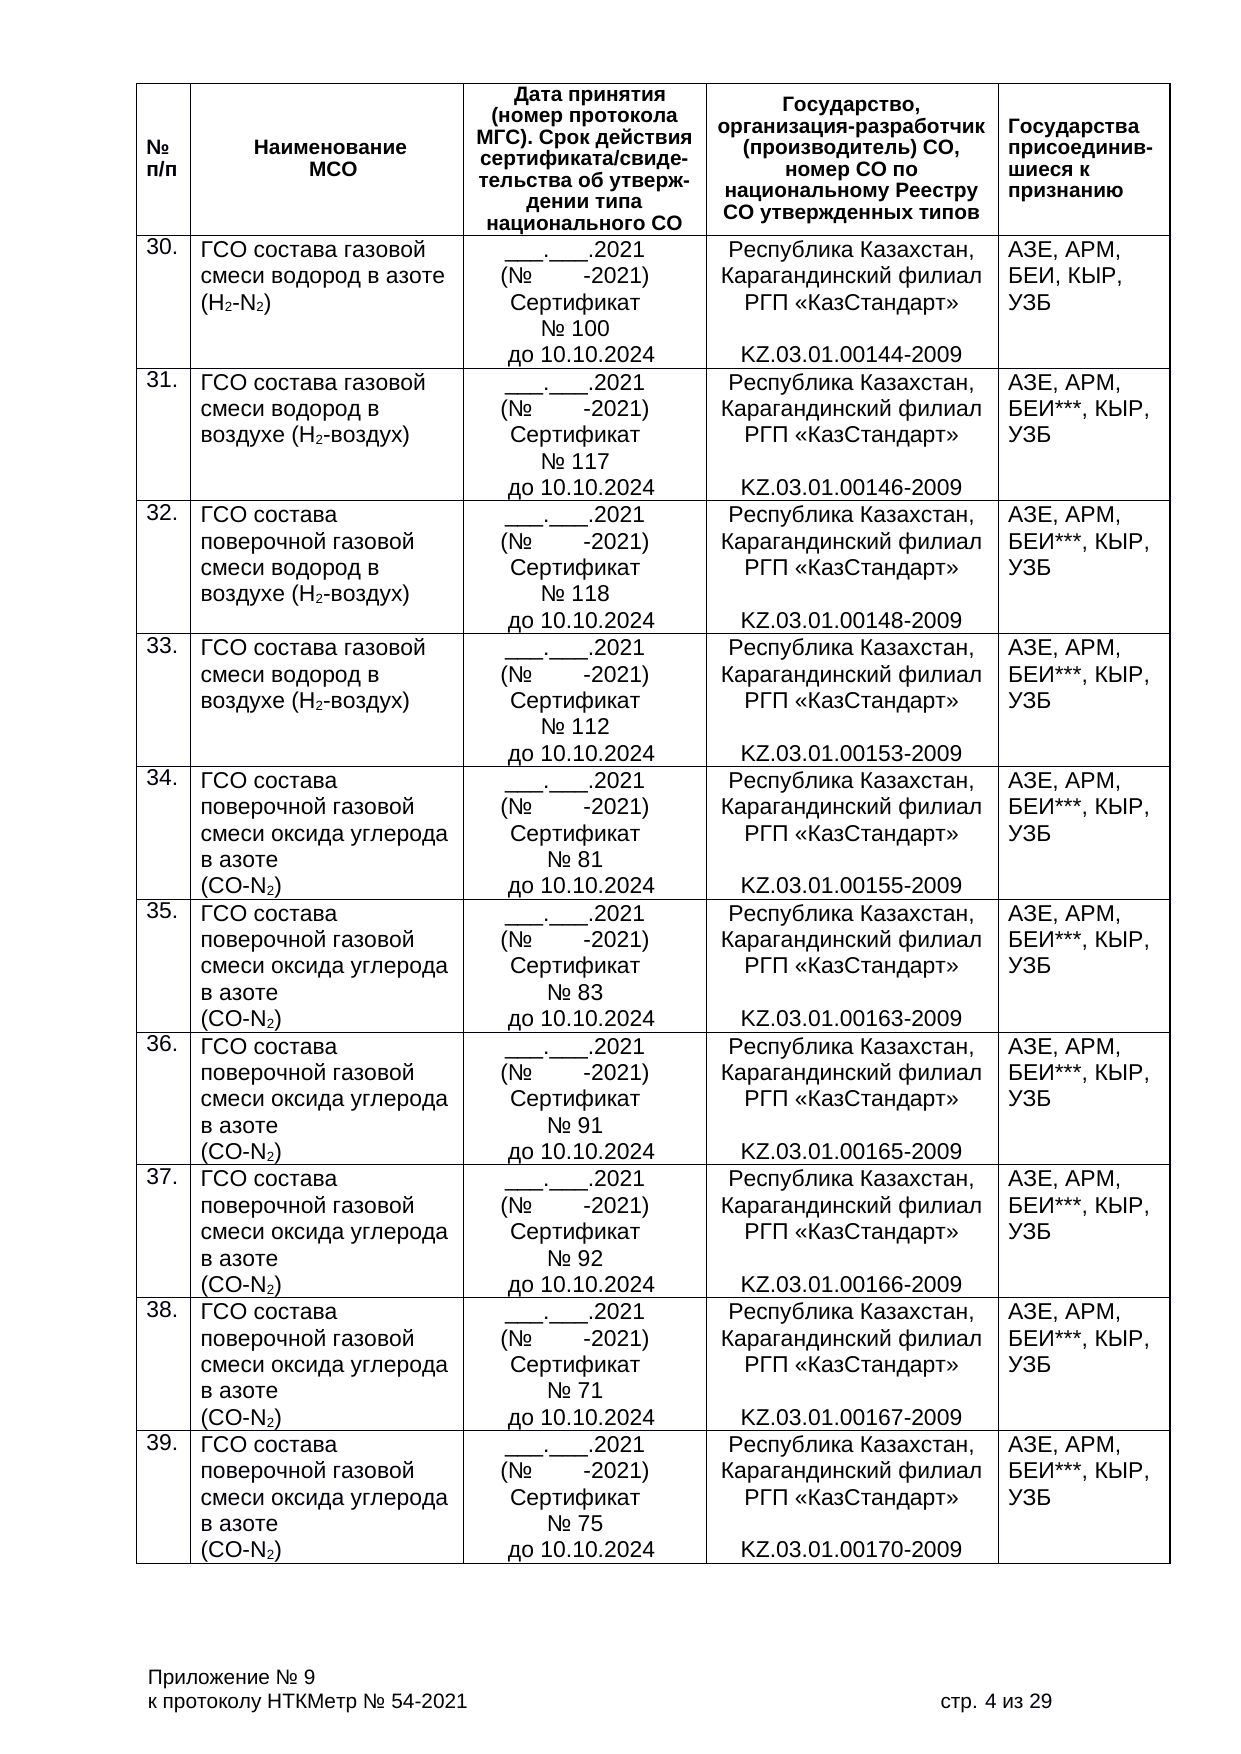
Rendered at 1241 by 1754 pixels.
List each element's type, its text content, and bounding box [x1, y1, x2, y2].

table_cell АЗЕ, АРМ, БЕИ***, КЫР, УЗБ [999, 767, 1169, 899]
table_cell ГСО состава газовой смеси водород в азоте (Н2-N2) [191, 236, 463, 367]
table_cell ___.___.2021 (№ -2021) Сертификат № 112 до 10.10.2024 [464, 634, 706, 766]
table_header Государство, организация-разработчик (производитель) СО, номер СО по национальному Реестру СО утвержденных типов [707, 84, 998, 235]
table_cell ГСО состава поверочной газовой смеси оксида углерода в азоте (СО-N2) [191, 1033, 463, 1164]
table_cell ГСО состава поверочной газовой смеси оксида углерода в азоте (СО-N2) [191, 900, 463, 1032]
table_cell ___.___.2021 (№ -2021) Сертификат № 100 до 10.10.2024 [464, 236, 706, 367]
table_cell ГСО состава газовой смеси водород в воздухе (H2-воздух) [191, 369, 463, 500]
table_cell Республика Казахстан, Карагандинский филиал РГП «КазСтандарт» KZ.03.01.00170-2009 [707, 1431, 998, 1563]
table_cell ___.___.2021 (№ -2021) Сертификат № 117 до 10.10.2024 [464, 369, 706, 500]
table_cell Республика Казахстан, Карагандинский филиал РГП «КазСтандарт» KZ.03.01.00146-2009 [707, 369, 998, 500]
table_cell ГСО состава газовой смеси водород в воздухе (H2-воздух) [191, 634, 463, 766]
table_cell ГСО состава поверочной газовой смеси водород в воздухе (H2-воздух) [191, 501, 463, 633]
table_cell АЗЕ, АРМ, БЕИ***, КЫР, УЗБ [999, 900, 1169, 1032]
table_cell ГСО состава поверочной газовой смеси оксида углерода в азоте (СО-N2) [191, 1165, 463, 1297]
table_cell Республика Казахстан, Карагандинский филиал РГП «КазСтандарт» KZ.03.01.00144-2009 [707, 236, 998, 367]
table_cell [137, 900, 190, 1032]
table_cell [137, 634, 190, 766]
table_cell ___.___.2021 (№ -2021) Сертификат № 92 до 10.10.2024 [464, 1165, 706, 1297]
table_cell ___.___.2021 (№ -2021) Сертификат № 91 до 10.10.2024 [464, 1033, 706, 1164]
table_cell ГСО состава поверочной газовой смеси оксида углерода в азоте (СО-N2) [191, 1298, 463, 1430]
table_cell Республика Казахстан, Карагандинский филиал РГП «КазСтандарт» KZ.03.01.00165-2009 [707, 1033, 998, 1164]
table_cell АЗЕ, АРМ, БЕИ, КЫР, УЗБ [999, 236, 1169, 367]
table_cell [137, 369, 190, 500]
table_cell Республика Казахстан, Карагандинский филиал РГП «КазСтандарт» KZ.03.01.00148-2009 [707, 501, 998, 633]
table_cell [137, 1298, 190, 1430]
table_header Наименование МСО [191, 84, 463, 235]
table_cell [137, 236, 190, 367]
table_cell [137, 1033, 190, 1164]
table_cell ___.___.2021 (№ -2021) Сертификат № 81 до 10.10.2024 [464, 767, 706, 899]
table_header Дата принятия (номер протокола МГС). Срок действия сертификата/свиде-тельства об утверж-дении типа национального СО [464, 84, 706, 235]
table_cell [137, 767, 190, 899]
table_cell АЗЕ, АРМ, БЕИ***, КЫР, УЗБ [999, 1165, 1169, 1297]
table_cell Республика Казахстан, Карагандинский филиал РГП «КазСтандарт» KZ.03.01.00163-2009 [707, 900, 998, 1032]
table_cell ___.___.2021 (№ -2021) Сертификат № 71 до 10.10.2024 [464, 1298, 706, 1430]
table_cell [137, 1431, 190, 1563]
table_cell АЗЕ, АРМ, БЕИ***, КЫР, УЗБ [999, 1431, 1169, 1563]
table_cell ___.___.2021 (№ -2021) Сертификат № 118 до 10.10.2024 [464, 501, 706, 633]
table_cell [137, 1165, 190, 1297]
table_cell ___.___.2021 (№ -2021) Сертификат № 83 до 10.10.2024 [464, 900, 706, 1032]
table_cell Республика Казахстан, Карагандинский филиал РГП «КазСтандарт» KZ.03.01.00153-2009 [707, 634, 998, 766]
table_cell Республика Казахстан, Карагандинский филиал РГП «КазСтандарт» KZ.03.01.00155-2009 [707, 767, 998, 899]
table_cell Республика Казахстан, Карагандинский филиал РГП «КазСтандарт» KZ.03.01.00167-2009 [707, 1298, 998, 1430]
table_cell ___.___.2021 (№ -2021) Сертификат № 75 до 10.10.2024 [464, 1431, 706, 1563]
table_header № п/п [137, 84, 190, 235]
table_cell АЗЕ, АРМ, БЕИ***, КЫР, УЗБ [999, 1033, 1169, 1164]
table_cell ГСО состава поверочной газовой смеси оксида углерода в азоте (СО-N2) [191, 767, 463, 899]
table_cell АЗЕ, АРМ, БЕИ***, КЫР, УЗБ [999, 501, 1169, 633]
table_cell [137, 501, 190, 633]
table_cell АЗЕ, АРМ, БЕИ***, КЫР, УЗБ [999, 634, 1169, 766]
table_cell Республика Казахстан, Карагандинский филиал РГП «КазСтандарт» KZ.03.01.00166-2009 [707, 1165, 998, 1297]
table_cell АЗЕ, АРМ, БЕИ***, КЫР, УЗБ [999, 1298, 1169, 1430]
table_cell ГСО состава поверочной газовой смеси оксида углерода в азоте (СО-N2) [191, 1431, 463, 1563]
table_cell АЗЕ, АРМ, БЕИ***, КЫР, УЗБ [999, 369, 1169, 500]
table_header Государства присоединив-шиеся к признанию [999, 84, 1169, 235]
